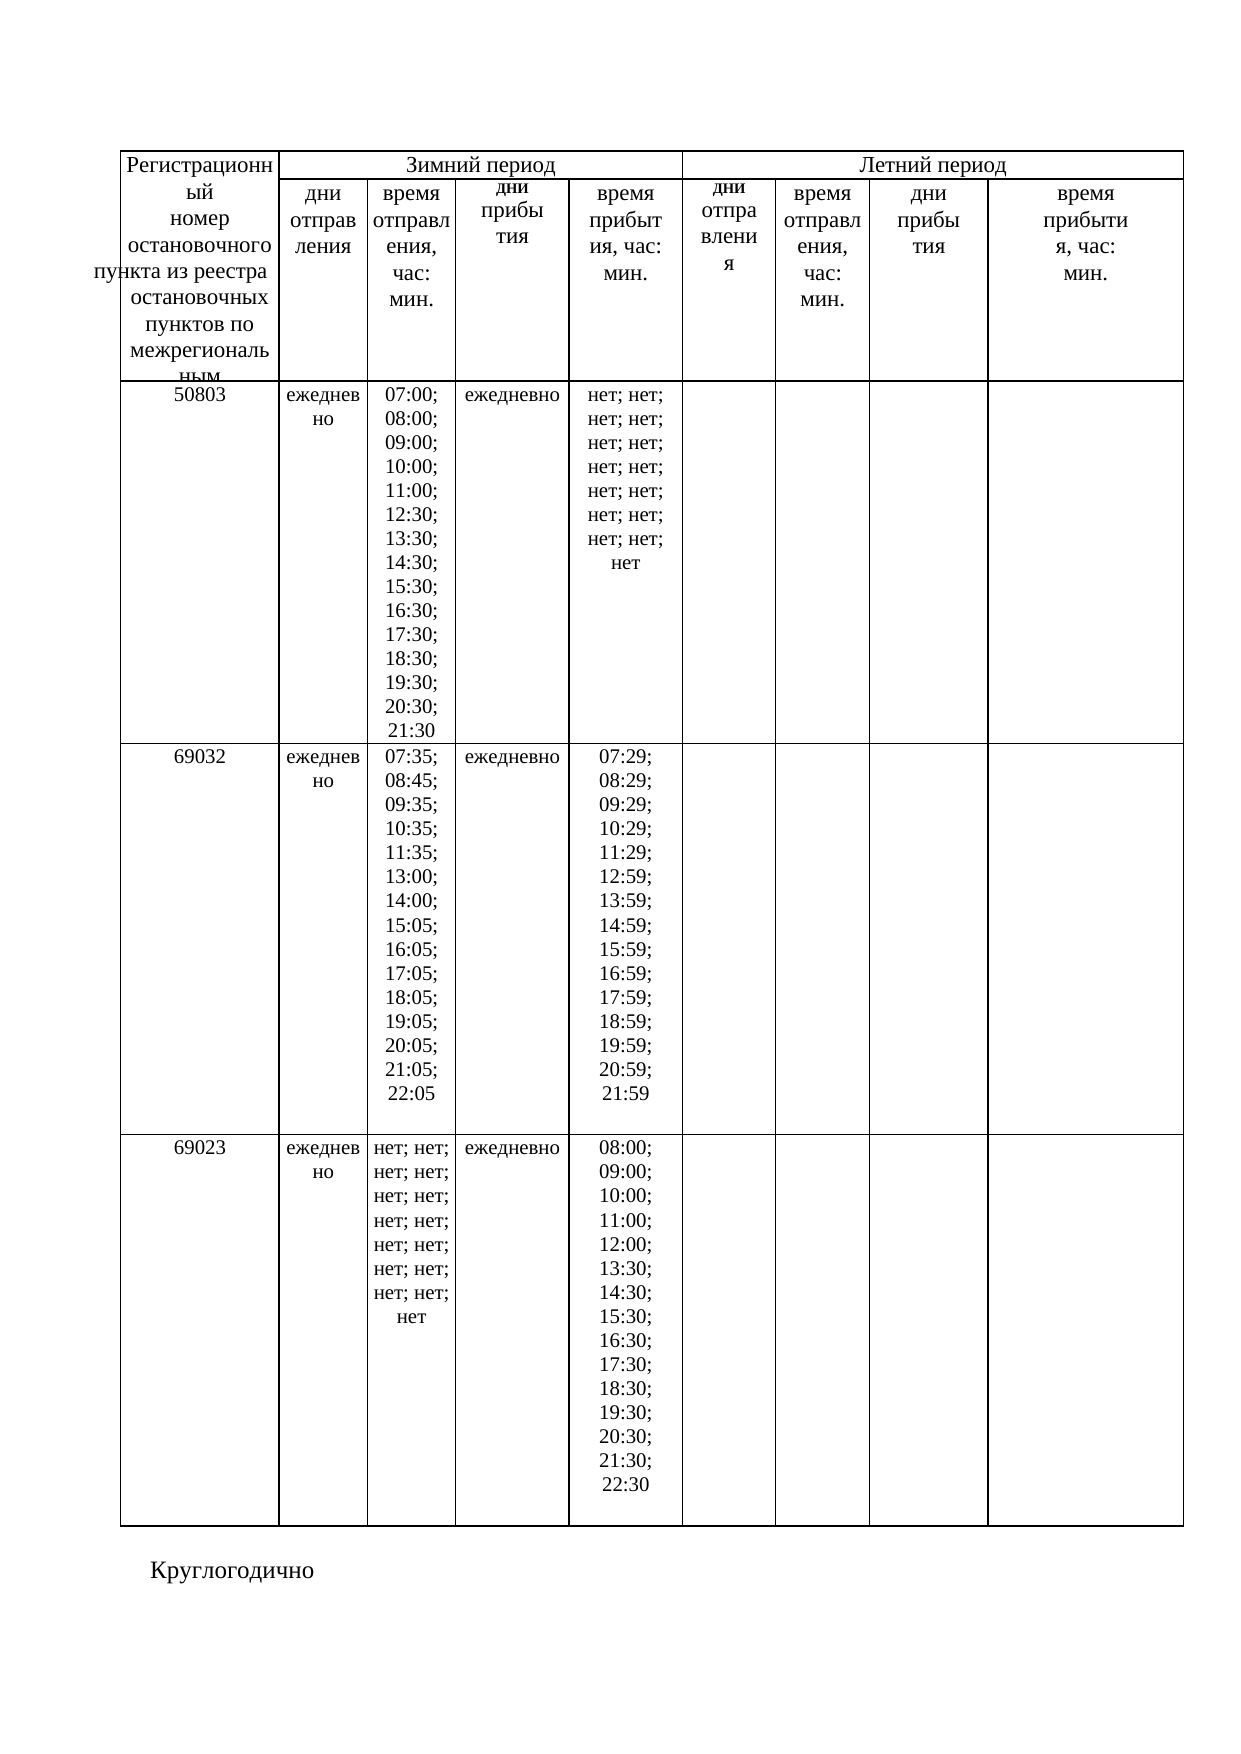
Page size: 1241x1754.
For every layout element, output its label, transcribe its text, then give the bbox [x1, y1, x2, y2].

table_cell 07:00; 08:00; 09:00; 10:00; 11:00; 12:30; 13:30; 14:30; 15:30; 16:30; 17:30; 18:30; 19:30; 20:30; 21:30 [368, 382, 455, 742]
table_cell ежедневно [456, 1135, 568, 1525]
table_cell [989, 382, 1183, 742]
table_cell 69023 [121, 1135, 278, 1525]
table_header Регистрационный номер остановочного пункта из реестра остановочных пунктов по межрегиональным маршрутам регулярных перевозок [121, 152, 278, 380]
table_cell [989, 744, 1183, 1134]
table_cell время отправл ения, час: мин. [776, 180, 869, 380]
table_cell 50803 [121, 382, 278, 742]
table_cell ежедневно [280, 382, 367, 742]
table_cell ДНИ прибы тия [456, 180, 568, 380]
text Круглогодично [150, 1555, 1090, 1584]
table_cell дни прибы тия [870, 180, 987, 380]
table_cell время прибыт ия, час: мин. [570, 180, 682, 380]
table_cell [870, 382, 987, 742]
table_cell 08:00; 09:00; 10:00; 11:00; 12:00; 13:30; 14:30; 15:30; 16:30; 17:30; 18:30; 19:30; 20:30; 21:30; 22:30 [570, 1135, 682, 1525]
table_cell ДНИ отпра влени я [683, 180, 775, 380]
table_cell ежедневно [456, 744, 568, 1134]
table_cell [683, 1135, 775, 1525]
table_cell время прибыти я, час: мин. [989, 180, 1183, 380]
table_cell [776, 744, 869, 1134]
table_cell ежедневно [280, 744, 367, 1134]
table_cell [776, 1135, 869, 1525]
table_cell 07:29; 08:29; 09:29; 10:29; 11:29; 12:59; 13:59; 14:59; 15:59; 16:59; 17:59; 18:59; 19:59; 20:59; 21:59 [570, 744, 682, 1134]
table_cell [870, 1135, 987, 1525]
table_cell дни отправ ления [280, 180, 367, 380]
table_cell 07:35; 08:45; 09:35; 10:35; 11:35; 13:00; 14:00; 15:05; 16:05; 17:05; 18:05; 19:05; 20:05; 21:05; 22:05 [368, 744, 455, 1134]
table_header Зимний период [280, 152, 682, 178]
table_cell ежедневно [456, 382, 568, 742]
table_cell нет; нет; нет; нет; нет; нет; нет; нет; нет; нет; нет; нет; нет; нет; нет [570, 382, 682, 742]
table_cell время отправл ения, час: мин. [368, 180, 455, 380]
table_header Летний период [683, 152, 1183, 178]
table_cell [776, 382, 869, 742]
table_cell 69032 [121, 744, 278, 1134]
table_cell [683, 382, 775, 742]
table_cell [870, 744, 987, 1134]
table_cell [989, 1135, 1183, 1525]
table_cell [683, 744, 775, 1134]
table_cell нет; нет; нет; нет; нет; нет; нет; нет; нет; нет; нет; нет; нет; нет; нет [368, 1135, 455, 1525]
table_cell ежедневно [280, 1135, 367, 1525]
